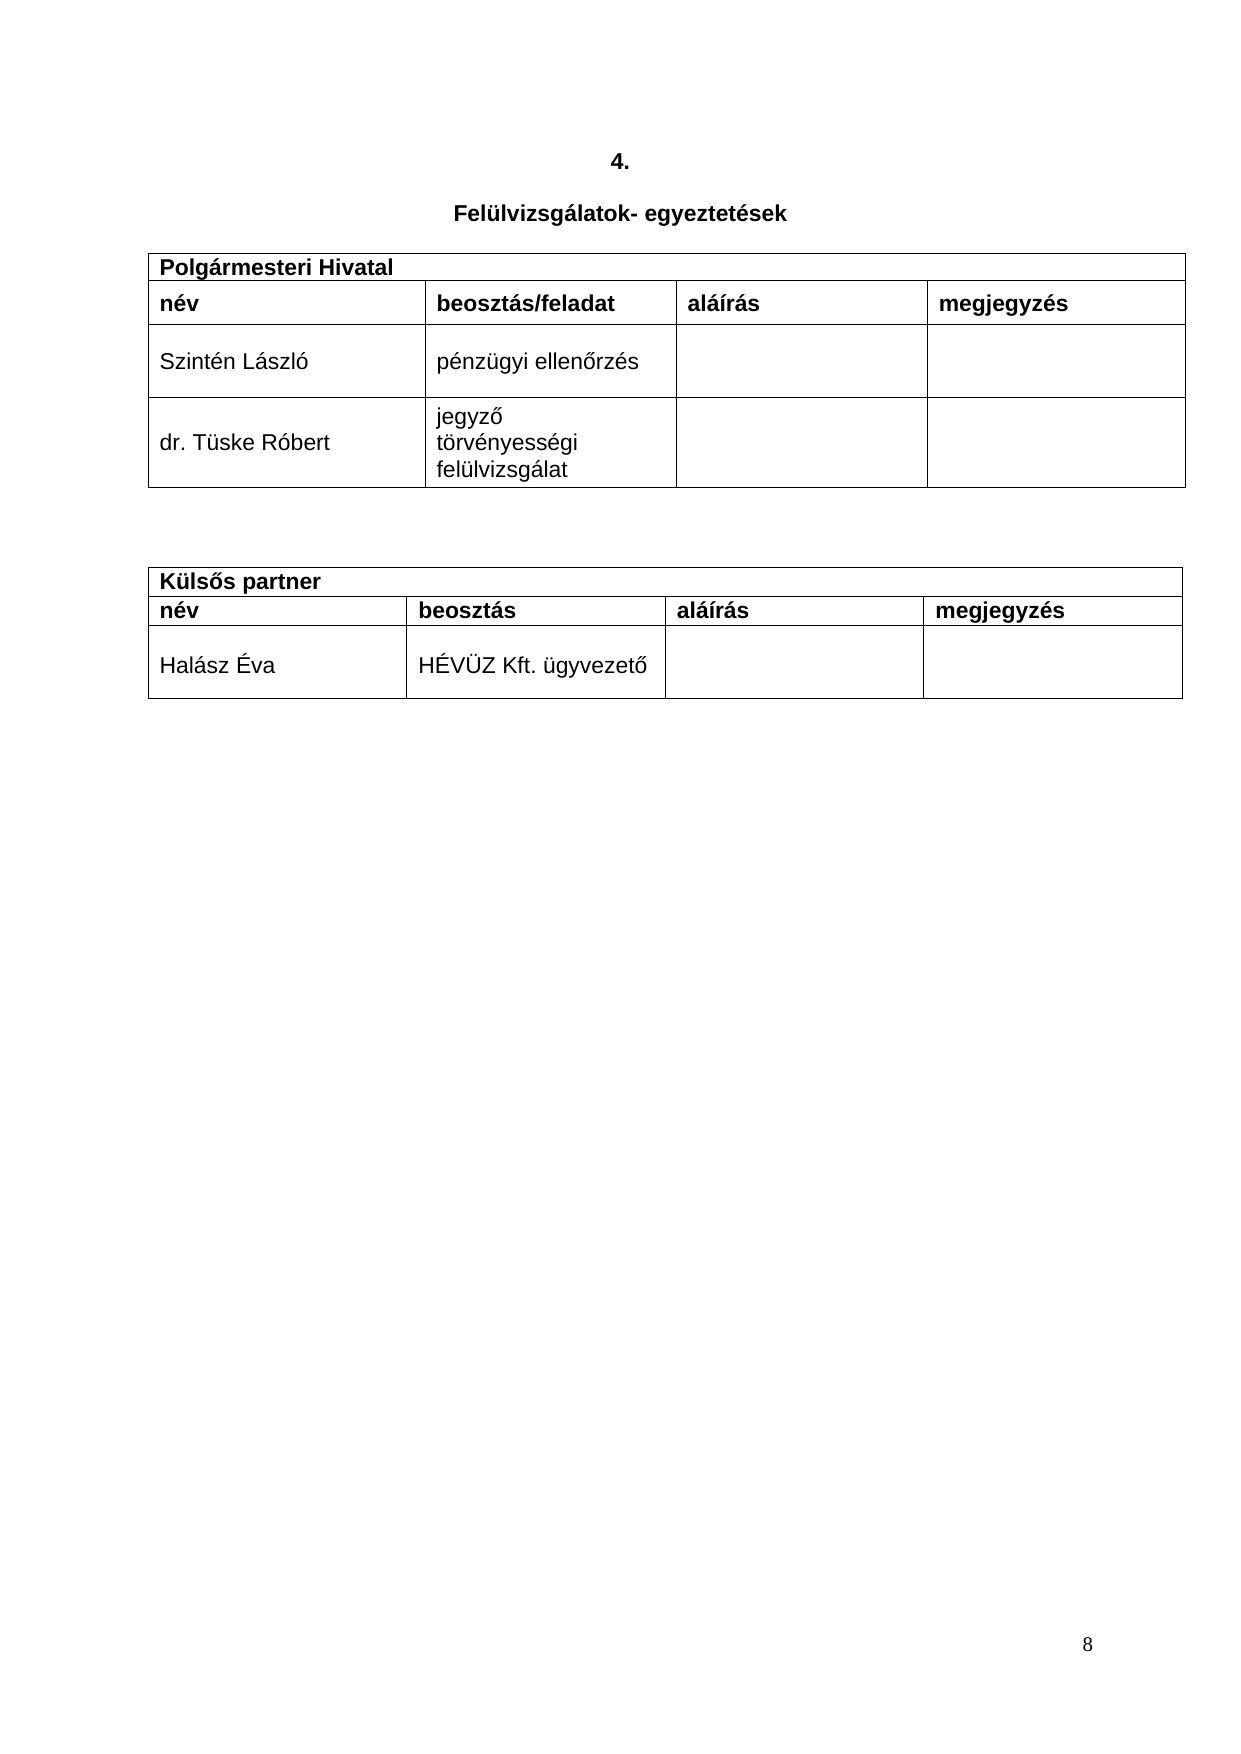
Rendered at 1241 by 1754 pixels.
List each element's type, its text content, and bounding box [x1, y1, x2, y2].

table_cell Szintén László [149, 325, 425, 397]
table_cell [677, 325, 927, 397]
table_cell dr. Tüske Róbert [149, 398, 425, 487]
table_cell megjegyzés [924, 597, 1182, 625]
table_cell Halász Éva [149, 626, 406, 698]
table_cell jegyző törvényességi felülvizsgálat [426, 398, 676, 487]
table_cell [677, 398, 927, 487]
table_cell név [149, 597, 406, 625]
text Felülvizsgálatok- egyeztetések [148, 200, 1093, 227]
text 4. [148, 148, 1093, 174]
table_cell [666, 626, 923, 698]
table_cell beosztás [407, 597, 665, 625]
table_cell HÉVÜZ Kft. ügyvezető [407, 626, 665, 698]
table_cell név [149, 281, 425, 324]
table_cell [924, 626, 1182, 698]
table_cell beosztás/feladat [426, 281, 676, 324]
table_cell [928, 325, 1185, 397]
table_cell megjegyzés [928, 281, 1185, 324]
table_cell pénzügyi ellenőrzés [426, 325, 676, 397]
table_cell [928, 398, 1185, 487]
table_header Polgármesteri Hivatal [149, 254, 1185, 280]
table_cell aláírás [666, 597, 923, 625]
table_header Külsős partner [149, 568, 1182, 596]
table_cell aláírás [677, 281, 927, 324]
